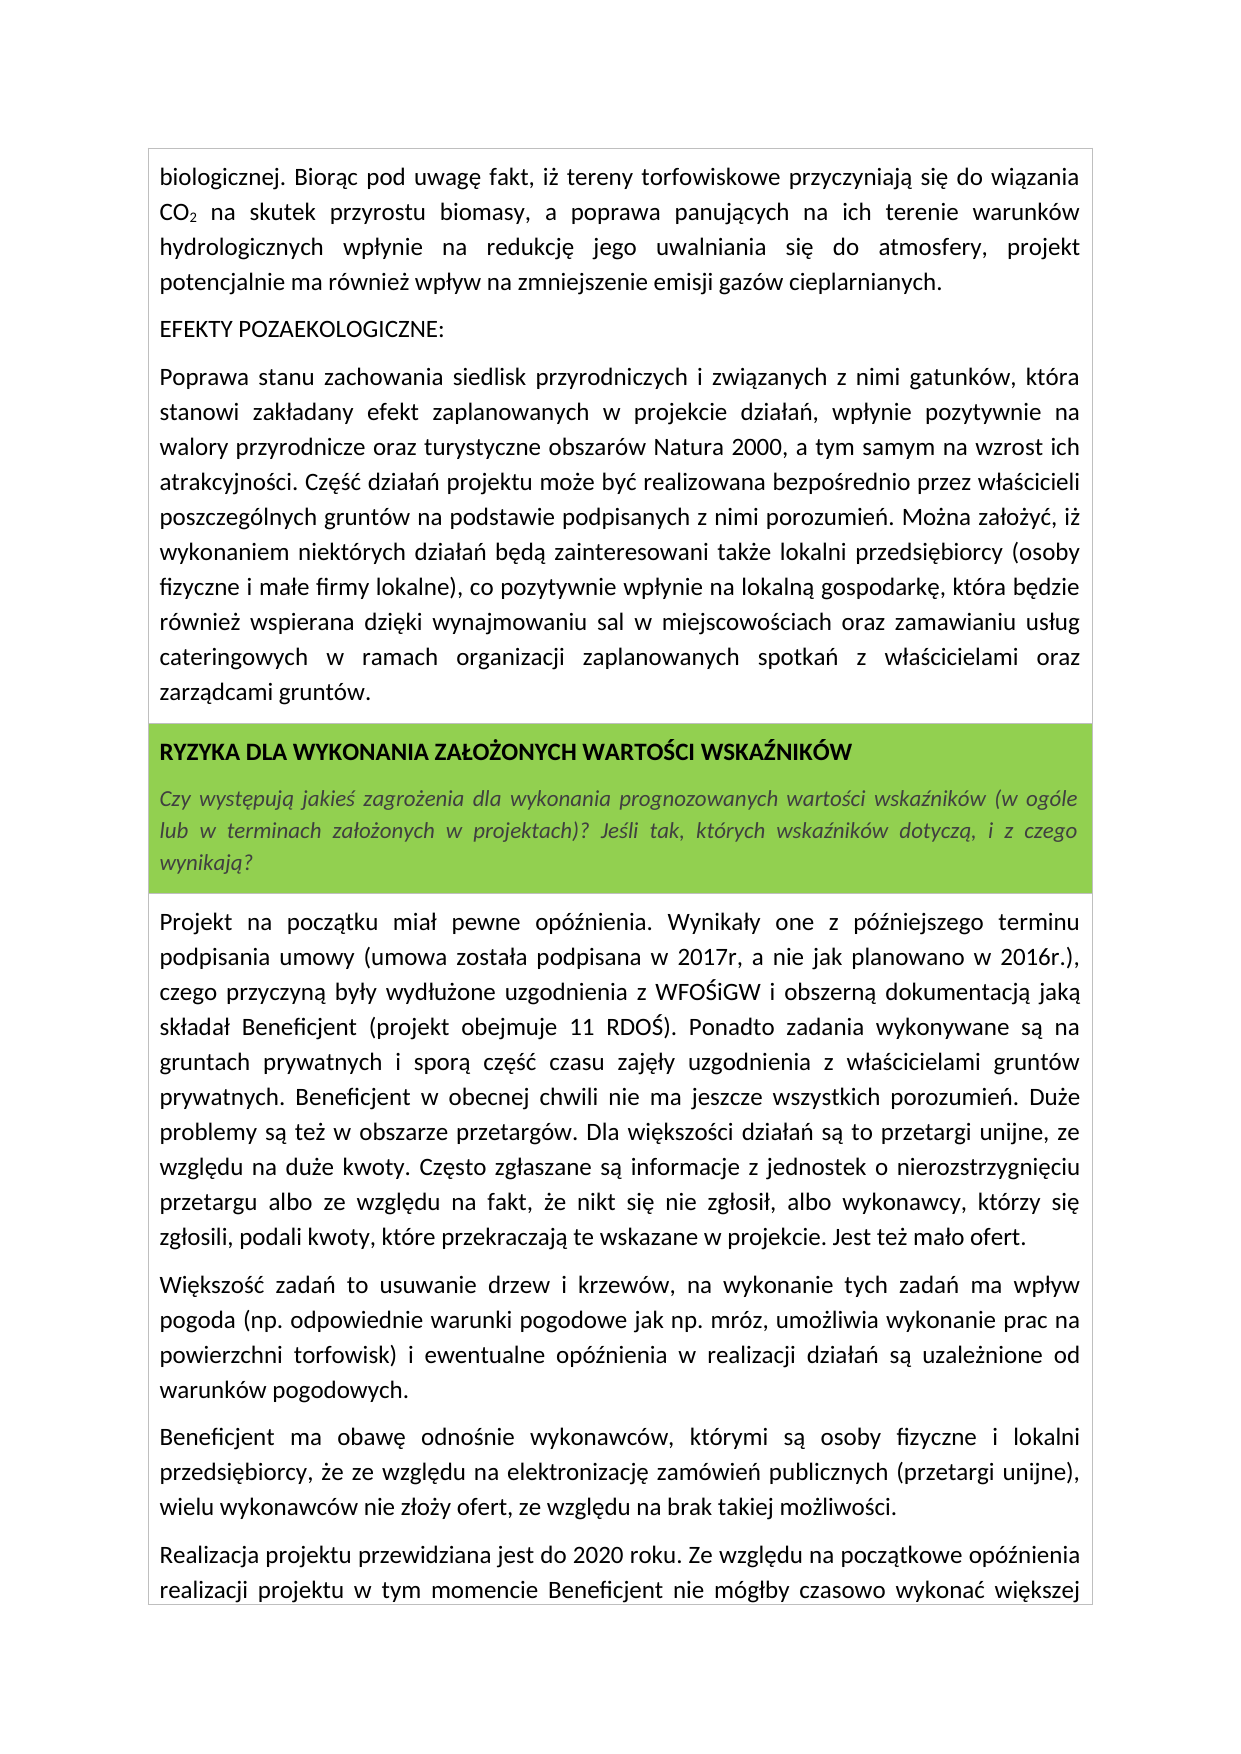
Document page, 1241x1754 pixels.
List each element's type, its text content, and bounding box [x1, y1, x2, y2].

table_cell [149, 149, 1092, 723]
table_cell RYZYKA DLA WYKONANIA ZAŁOŻONYCH WARTOŚCI WSKAŹNIKÓW Czy występują jakieś zagrożenia dla wykonania prognozowanych wartości wskaźników (w ogóle lub w terminach założonych w projektach)? Jeśli tak, których wskaźników dotyczą, i z czego wynikają? [149, 724, 1092, 893]
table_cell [149, 894, 1092, 1604]
